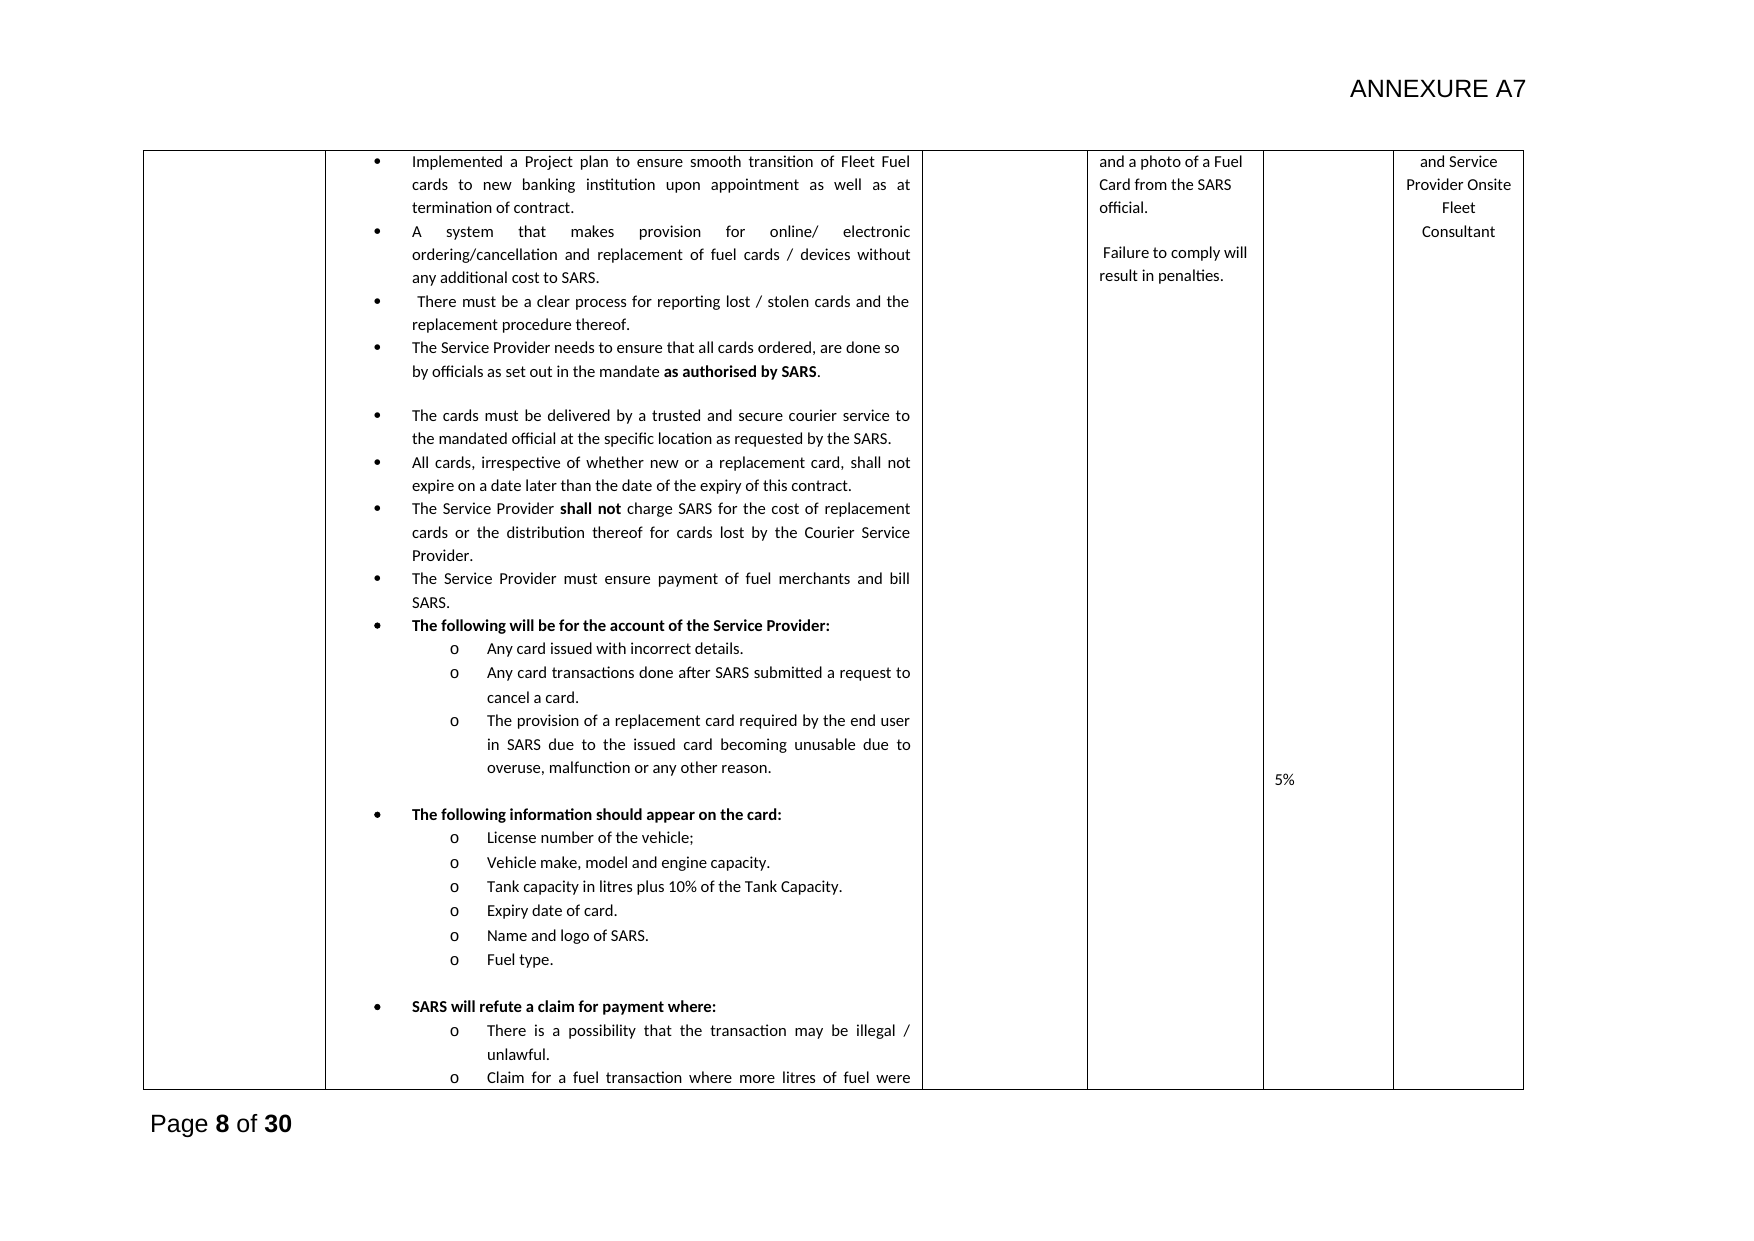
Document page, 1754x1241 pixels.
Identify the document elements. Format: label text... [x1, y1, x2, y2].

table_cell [1088, 151, 1263, 1089]
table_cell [1394, 151, 1523, 1089]
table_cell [144, 151, 325, 1089]
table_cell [326, 151, 922, 1089]
table_cell 5% [1264, 151, 1393, 1089]
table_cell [923, 151, 1087, 1089]
